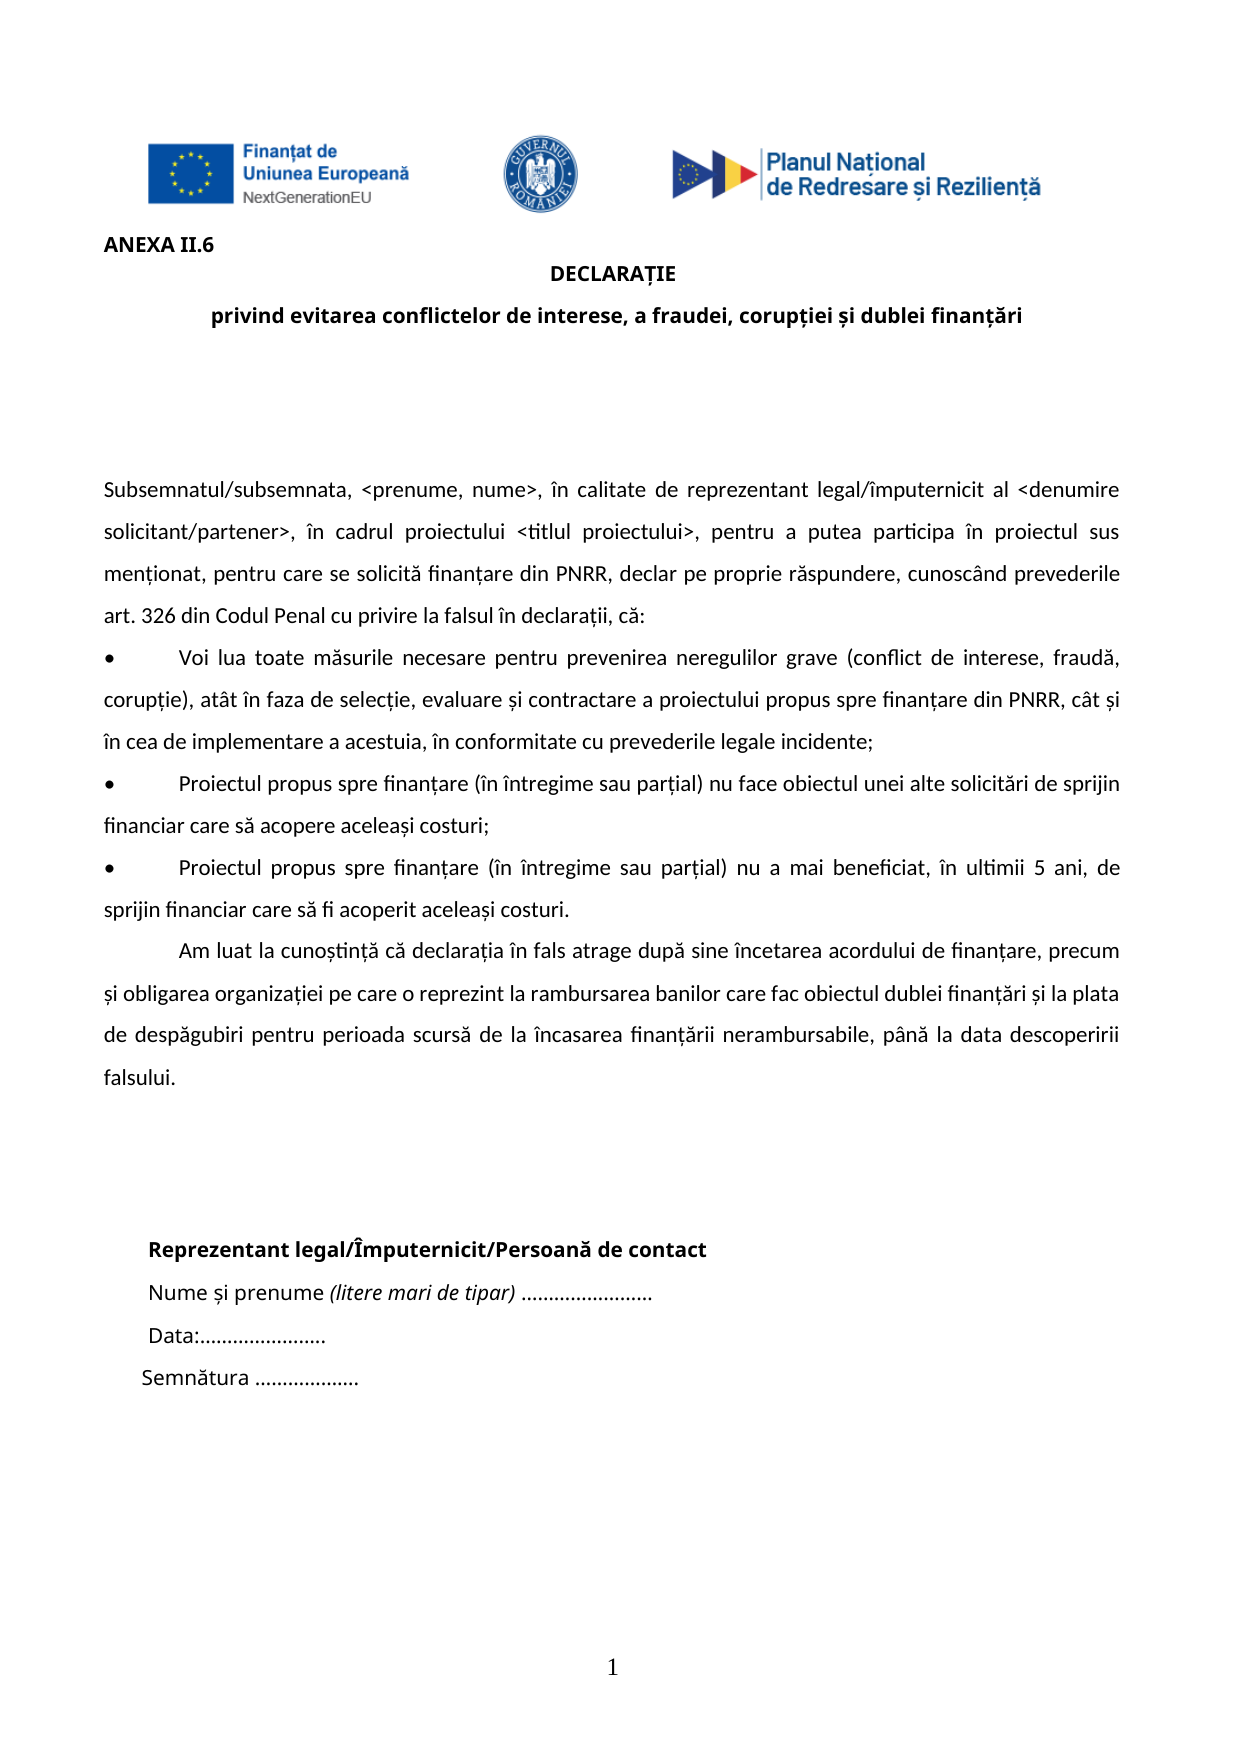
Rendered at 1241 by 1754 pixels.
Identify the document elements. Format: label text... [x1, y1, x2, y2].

text DECLARAȚIE [103, 259, 1122, 287]
text Subsemnatul/subsemnata, <prenume, nume>, în calitate de reprezentant legal/împuternicit al <denumire solicitant/partener>, în cadrul proiectului <titlul proiectului>, pentru a putea participa în proiectul sus menționat, pentru care se solicită finanțare din PNRR, declar pe proprie răspundere, cunoscând prevederile art. 326 din Codul Penal cu privire la falsul în declarații, că: [103, 475, 1122, 629]
text • Voi lua toate măsurile necesare pentru prevenirea neregulilor grave (conflict de interese, fraudă, corupție), atât în faza de selecție, evaluare și contractare a proiectului propus spre finanțare din PNRR, cât și în cea de implementare a acestuia, în conformitate cu prevederile legale incidente; [103, 643, 1122, 755]
text Am luat la cunoștință că declarația în fals atrage după sine încetarea acordului de finanțare, precum și obligarea organizației pe care o reprezint la rambursarea banilor care fac obiectul dublei finanțări și la plata de despăgubiri pentru perioada scursă de la încasarea finanțării nerambursabile, până la data descoperirii falsului. [103, 937, 1122, 1091]
text • Proiectul propus spre finanțare (în întregime sau parțial) nu face obiectul unei alte solicitări de sprijin financiar care să acopere aceleași costuri; [103, 769, 1122, 839]
text • Proiectul propus spre finanțare (în întregime sau parțial) nu a mai beneficiat, în ultimii 5 ani, de sprijin financiar care să fi acoperit aceleași costuri. [103, 853, 1122, 923]
text ANEXA II.6 [103, 230, 1122, 259]
text Data:………………….. [148, 1321, 1122, 1349]
text Nume și prenume (litere mari de tipar) …………………… [148, 1278, 1122, 1307]
picture [103, 118, 1044, 231]
text Reprezentant legal/Împuternicit/Persoană de contact [148, 1236, 1122, 1264]
text privind evitarea conflictelor de interese, a fraudei, corupției și dublei finanțări [103, 301, 1122, 330]
text Semnătura ………………. [103, 1363, 1122, 1392]
